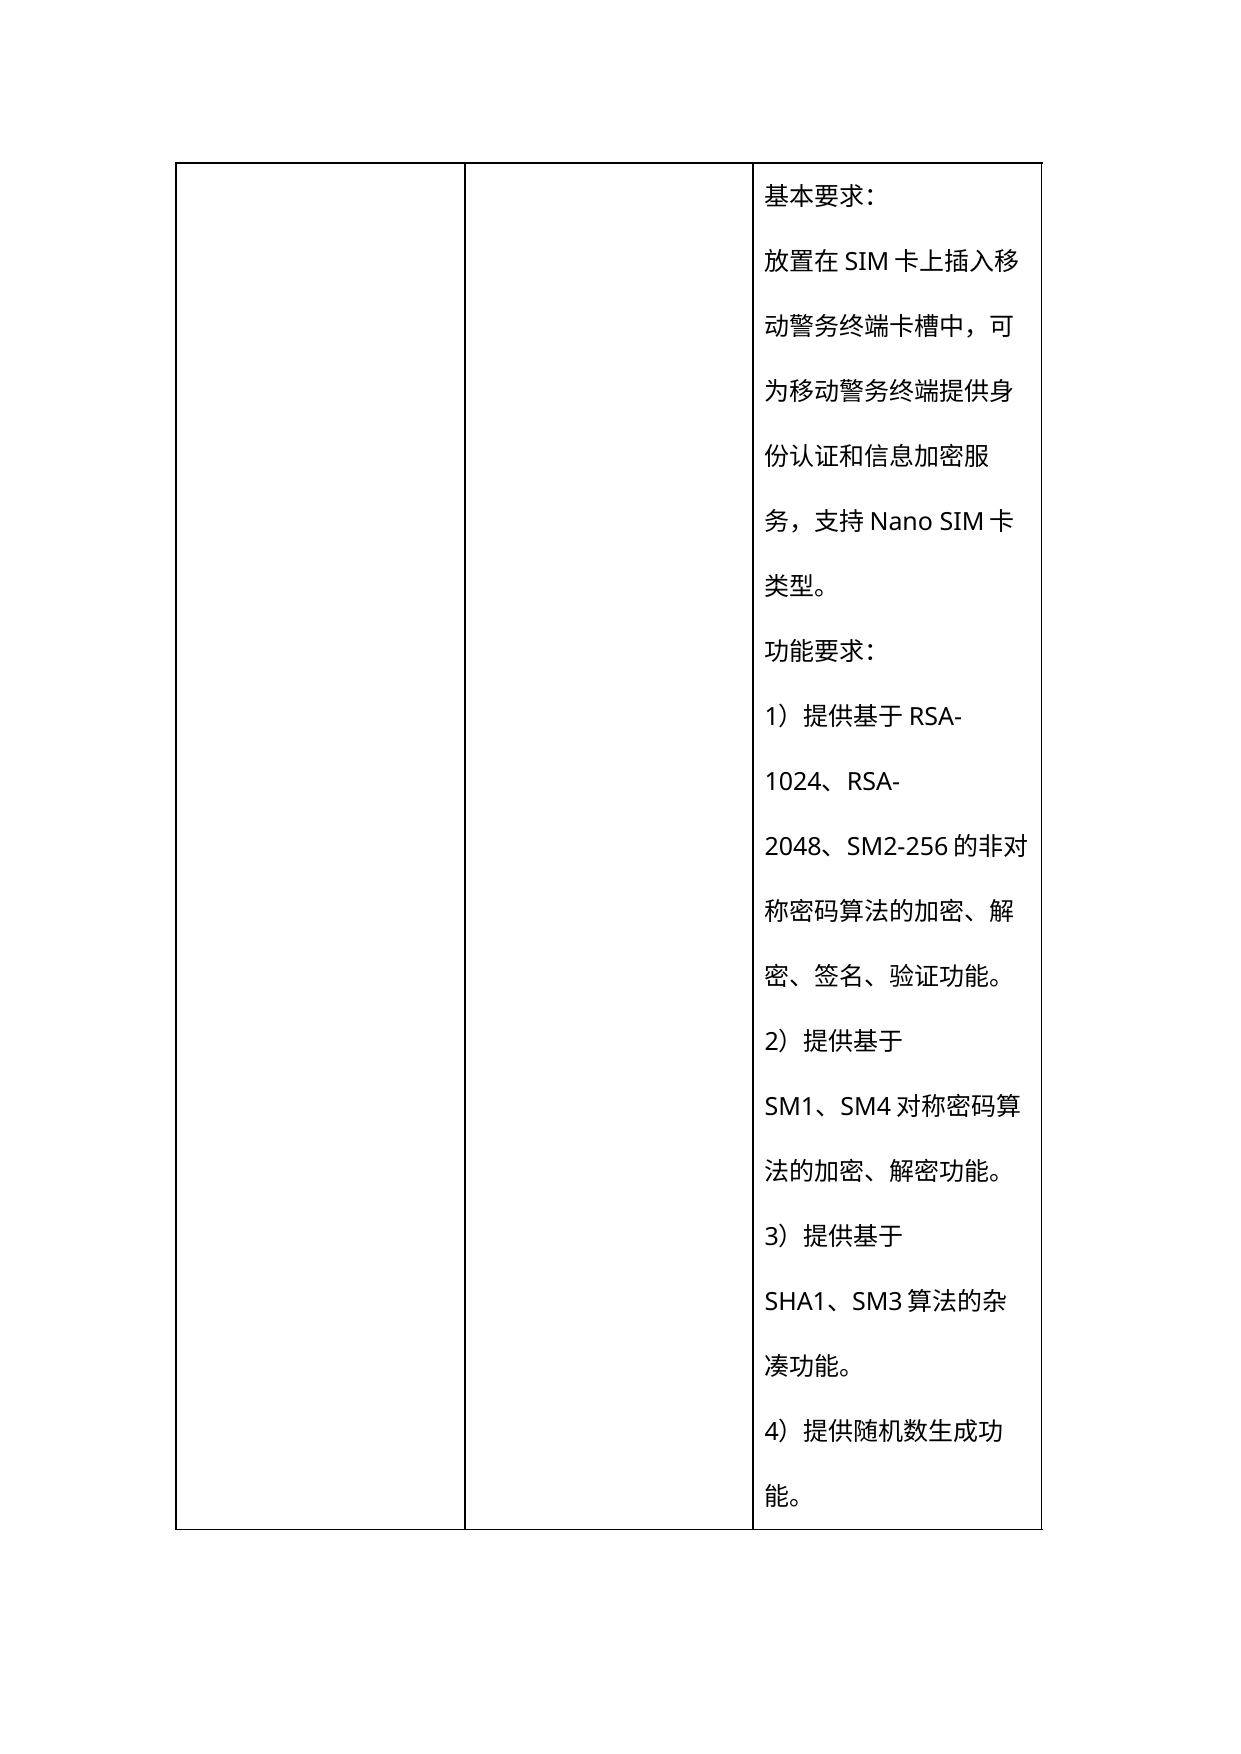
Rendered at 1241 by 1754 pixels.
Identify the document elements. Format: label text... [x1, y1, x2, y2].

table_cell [754, 164, 1041, 1528]
table_cell [466, 164, 752, 1528]
table_cell 1 [177, 164, 464, 1528]
